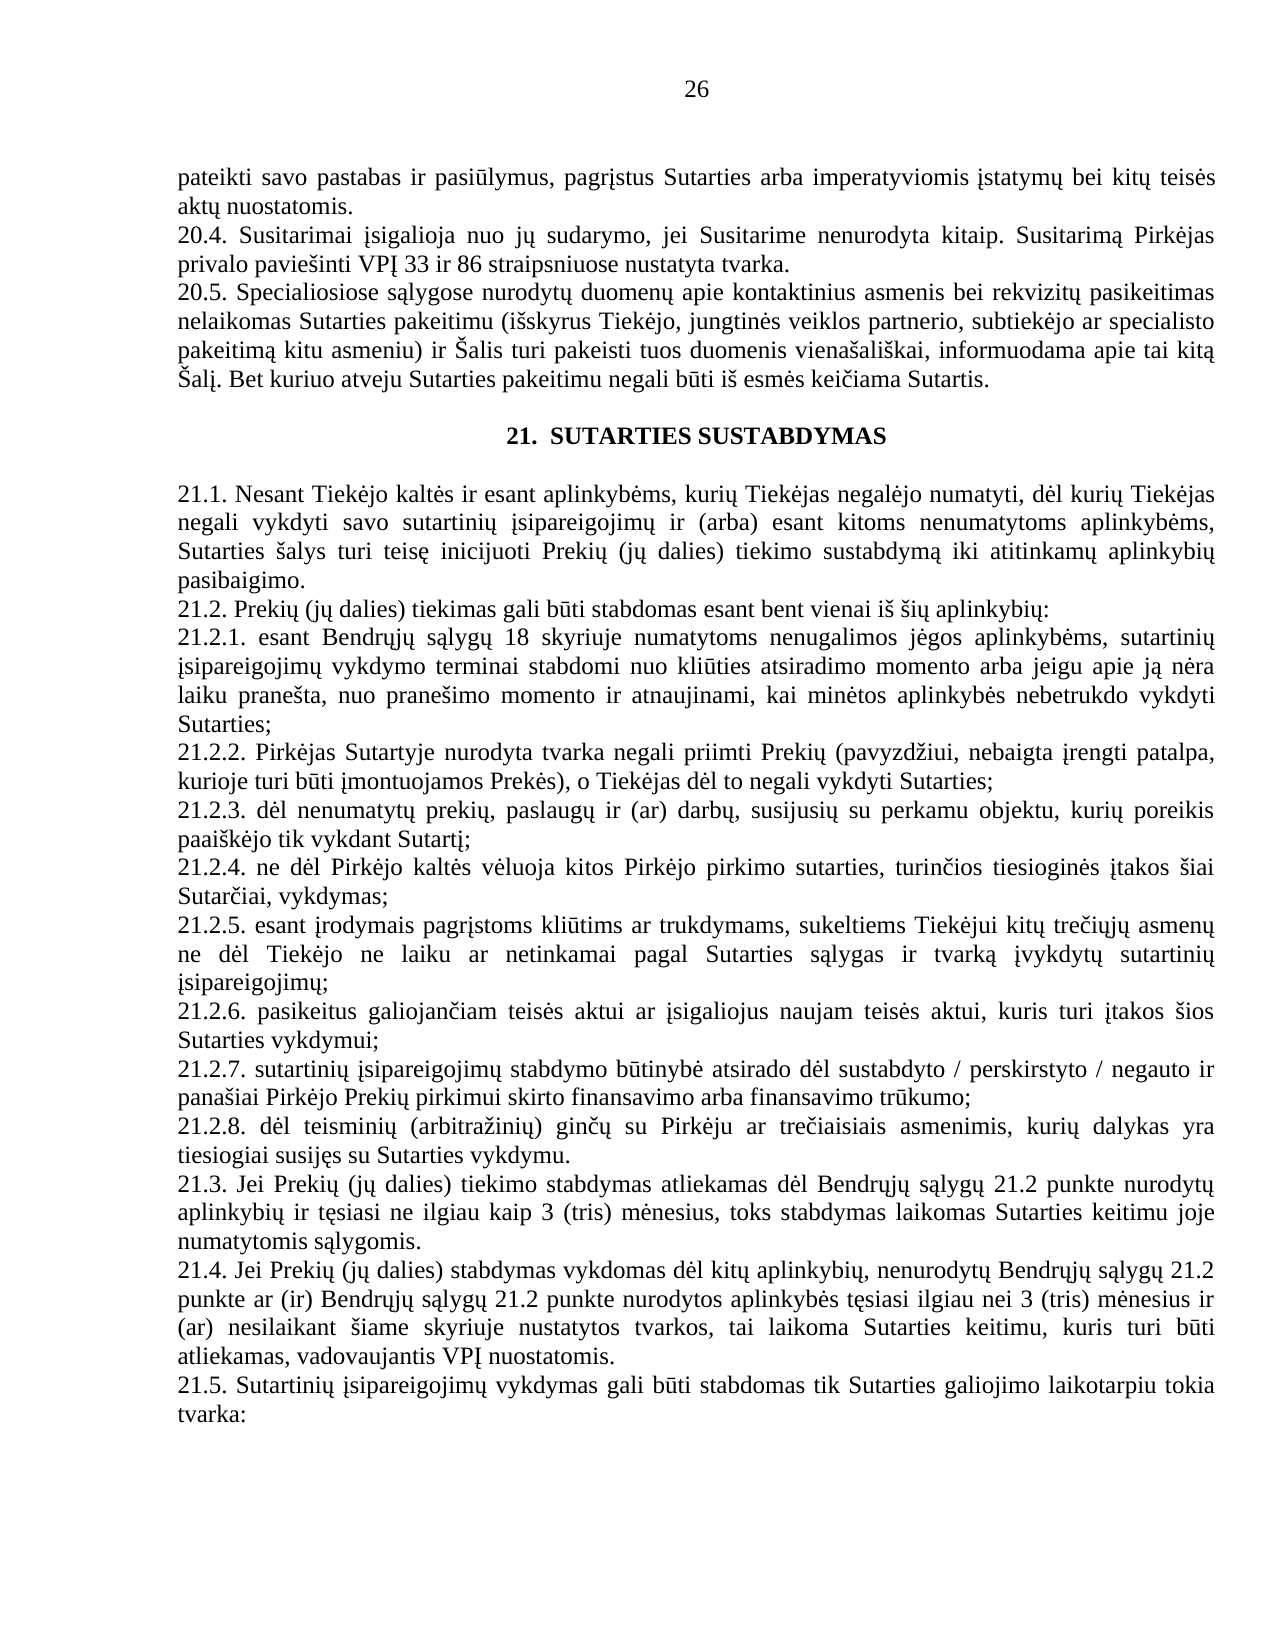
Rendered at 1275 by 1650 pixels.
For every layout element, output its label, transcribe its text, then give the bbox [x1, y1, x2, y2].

text 21.2.5. esant įrodymais pagrįstoms kliūtims ar trukdymams, sukeltiems Tiekėjui kitų trečiųjų asmenų ne dėl Tiekėjo ne laiku ar netinkamai pagal Sutarties sąlygas ir tvarką įvykdytų sutartinių įsipareigojimų; [177, 910, 1216, 996]
text 21.2.6. pasikeitus galiojančiam teisės aktui ar įsigaliojus naujam teisės aktui, kuris turi įtakos šios Sutarties vykdymui; [177, 996, 1216, 1054]
text 21.2.1. esant Bendrųjų sąlygų 18 skyriuje numatytoms nenugalimos jėgos aplinkybėms, sutartinių įsipareigojimų vykdymo terminai stabdomi nuo kliūties atsiradimo momento arba jeigu apie ją nėra laiku pranešta, nuo pranešimo momento ir atnaujinami, kai minėtos aplinkybės nebetrukdo vykdyti Sutarties; [177, 622, 1216, 737]
text 21.1. Nesant Tiekėjo kaltės ir esant aplinkybėms, kurių Tiekėjas negalėjo numatyti, dėl kurių Tiekėjas negali vykdyti savo sutartinių įsipareigojimų ir (arba) esant kitoms nenumatytoms aplinkybėms, Sutarties šalys turi teisę inicijuoti Prekių (jų dalies) tiekimo sustabdymą iki atitinkamų aplinkybių pasibaigimo. [177, 479, 1216, 594]
text 21.5. Sutartinių įsipareigojimų vykdymas gali būti stabdomas tik Sutarties galiojimo laikotarpiu tokia tvarka: [177, 1370, 1216, 1427]
text 21.4. Jei Prekių (jų dalies) stabdymas vykdomas dėl kitų aplinkybių, nenurodytų Bendrųjų sąlygų 21.2 punkte ar (ir) Bendrųjų sąlygų 21.2 punkte nurodytos aplinkybės tęsiasi ilgiau nei 3 (tris) mėnesius ir (ar) nesilaikant šiame skyriuje nustatytos tvarkos, tai laikoma Sutarties keitimu, kuris turi būti atliekamas, vadovaujantis VPĮ nuostatomis. [177, 1255, 1216, 1370]
text 21.2.7. sutartinių įsipareigojimų stabdymo būtinybė atsirado dėl sustabdyto / perskirstyto / negauto ir panašiai Pirkėjo Prekių pirkimui skirto finansavimo arba finansavimo trūkumo; [177, 1054, 1216, 1111]
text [177, 162, 1216, 220]
text 20.4. Susitarimai įsigalioja nuo jų sudarymo, jei Susitarime nenurodyta kitaip. Susitarimą Pirkėjas privalo paviešinti VPĮ 33 ir 86 straipsniuose nustatyta tvarka. [177, 220, 1216, 277]
text 20.5. Specialiosiose sąlygose nurodytų duomenų apie kontaktinius asmenis bei rekvizitų pasikeitimas nelaikomas Sutarties pakeitimu (išskyrus Tiekėjo, jungtinės veiklos partnerio, subtiekėjo ar specialisto pakeitimą kitu asmeniu) ir Šalis turi pakeisti tuos duomenis vienašališkai, informuodama apie tai kitą Šalį. Bet kuriuo atveju Sutarties pakeitimu negali būti iš esmės keičiama Sutartis. [177, 277, 1216, 392]
text 21. SUTARTIES SUSTABDYMAS [177, 421, 1216, 450]
text 21.2. Prekių (jų dalies) tiekimas gali būti stabdomas esant bent vienai iš šių aplinkybių: [177, 594, 1216, 622]
text 21.2.3. dėl nenumatytų prekių, paslaugų ir (ar) darbų, susijusių su perkamu objektu, kurių poreikis paaiškėjo tik vykdant Sutartį; [177, 795, 1216, 852]
text 21.2.8. dėl teisminių (arbitražinių) ginčų su Pirkėju ar trečiaisiais asmenimis, kurių dalykas yra tiesiogiai susijęs su Sutarties vykdymu. [177, 1111, 1216, 1169]
text 21.3. Jei Prekių (jų dalies) tiekimo stabdymas atliekamas dėl Bendrųjų sąlygų 21.2 punkte nurodytų aplinkybių ir tęsiasi ne ilgiau kaip 3 (tris) mėnesius, toks stabdymas laikomas Sutarties keitimu joje numatytomis sąlygomis. [177, 1169, 1216, 1255]
text 21.2.4. ne dėl Pirkėjo kaltės vėluoja kitos Pirkėjo pirkimo sutarties, turinčios tiesioginės įtakos šiai Sutarčiai, vykdymas; [177, 852, 1216, 910]
text 21.2.2. Pirkėjas Sutartyje nurodyta tvarka negali priimti Prekių (pavyzdžiui, nebaigta įrengti patalpa, kurioje turi būti įmontuojamos Prekės), o Tiekėjas dėl to negali vykdyti Sutarties; [177, 737, 1216, 795]
